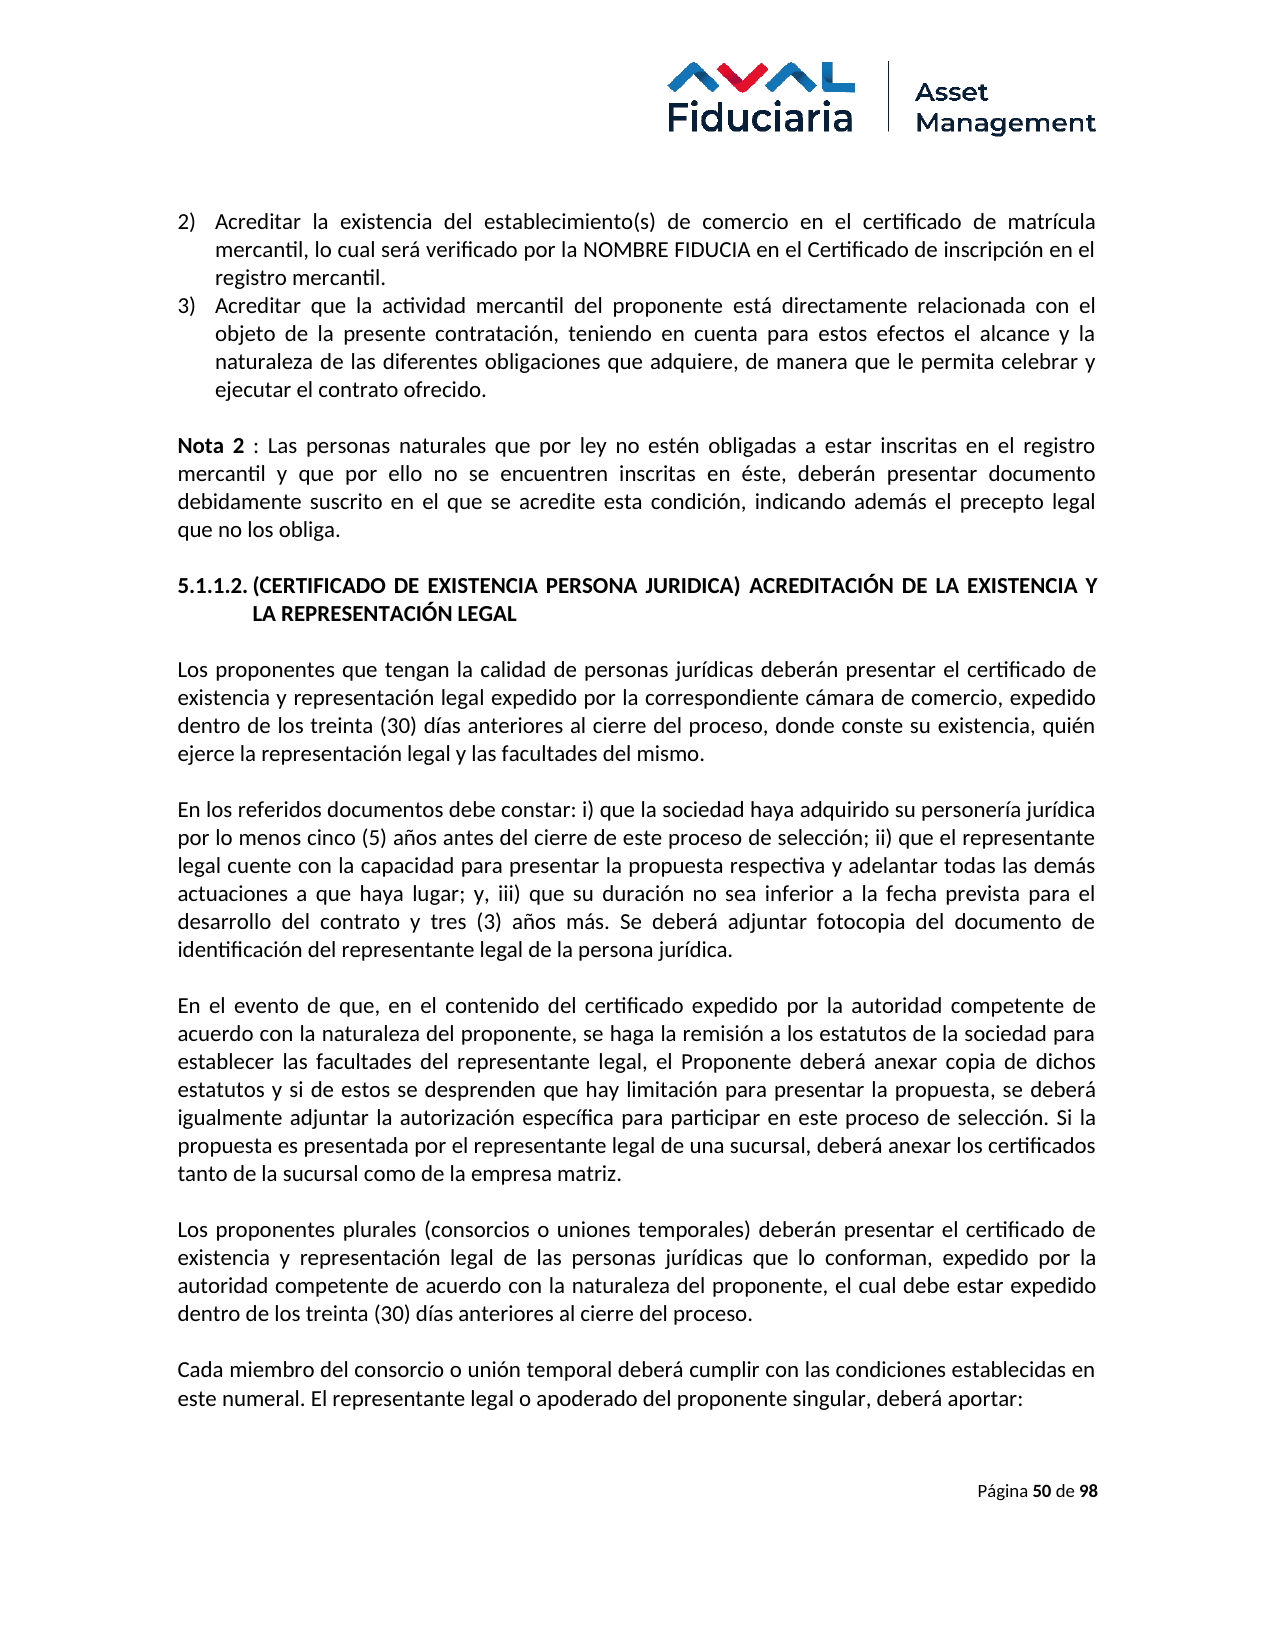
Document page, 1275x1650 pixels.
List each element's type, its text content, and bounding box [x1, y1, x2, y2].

list Acreditar la existencia del establecimiento(s) de comercio en el certificado de matrícula mercantil, lo cual será verificado por la NOMBRE FIDUCIA en el Certificado de inscripción en el registro mercantil. [177, 207, 1098, 291]
text En los referidos documentos debe constar: i) que la sociedad haya adquirido su personería jurídica por lo menos cinco (5) años antes del cierre de este proceso de selección; ii) que el representante legal cuente con la capacidad para presentar la propuesta respectiva y adelantar todas las demás actuaciones a que haya lugar; y, iii) que su duración no sea inferior a la fecha prevista para el desarrollo del contrato y tres (3) años más. Se deberá adjuntar fotocopia del documento de identificación del representante legal de la persona jurídica. [177, 795, 1098, 963]
picture [665, 59, 1098, 139]
subtitle (CERTIFICADO DE EXISTENCIA PERSONA JURIDICA) ACREDITACIÓN DE LA EXISTENCIA Y LA REPRESENTACIÓN LEGAL [177, 571, 1098, 627]
list Nota 2 : Las personas naturales que por ley no estén obligadas a estar inscritas en el registro mercantil y que por ello no se encuentren inscritas en éste, deberán presentar documento debidamente suscrito en el que se acredite esta condición, indicando además el precepto legal que no los obliga. [177, 431, 1098, 543]
text Cada miembro del consorcio o unión temporal deberá cumplir con las condiciones establecidas en este numeral. El representante legal o apoderado del proponente singular, deberá aportar: [177, 1356, 1098, 1412]
text En el evento de que, en el contenido del certificado expedido por la autoridad competente de acuerdo con la naturaleza del proponente, se haga la remisión a los estatutos de la sociedad para establecer las facultades del representante legal, el Proponente deberá anexar copia de dichos estatutos y si de estos se desprenden que hay limitación para presentar la propuesta, se deberá igualmente adjuntar la autorización específica para participar en este proceso de selección. Si la propuesta es presentada por el representante legal de una sucursal, deberá anexar los certificados tanto de la sucursal como de la empresa matriz. [177, 991, 1098, 1187]
list Acreditar que la actividad mercantil del proponente está directamente relacionada con el objeto de la presente contratación, teniendo en cuenta para estos efectos el alcance y la naturaleza de las diferentes obligaciones que adquiere, de manera que le permita celebrar y ejecutar el contrato ofrecido. [177, 291, 1098, 403]
text Los proponentes que tengan la calidad de personas jurídicas deberán presentar el certificado de existencia y representación legal expedido por la correspondiente cámara de comercio, expedido dentro de los treinta (30) días anteriores al cierre del proceso, donde conste su existencia, quién ejerce la representación legal y las facultades del mismo. [177, 655, 1098, 767]
text Los proponentes plurales (consorcios o uniones temporales) deberán presentar el certificado de existencia y representación legal de las personas jurídicas que lo conforman, expedido por la autoridad competente de acuerdo con la naturaleza del proponente, el cual debe estar expedido dentro de los treinta (30) días anteriores al cierre del proceso. [177, 1216, 1098, 1328]
